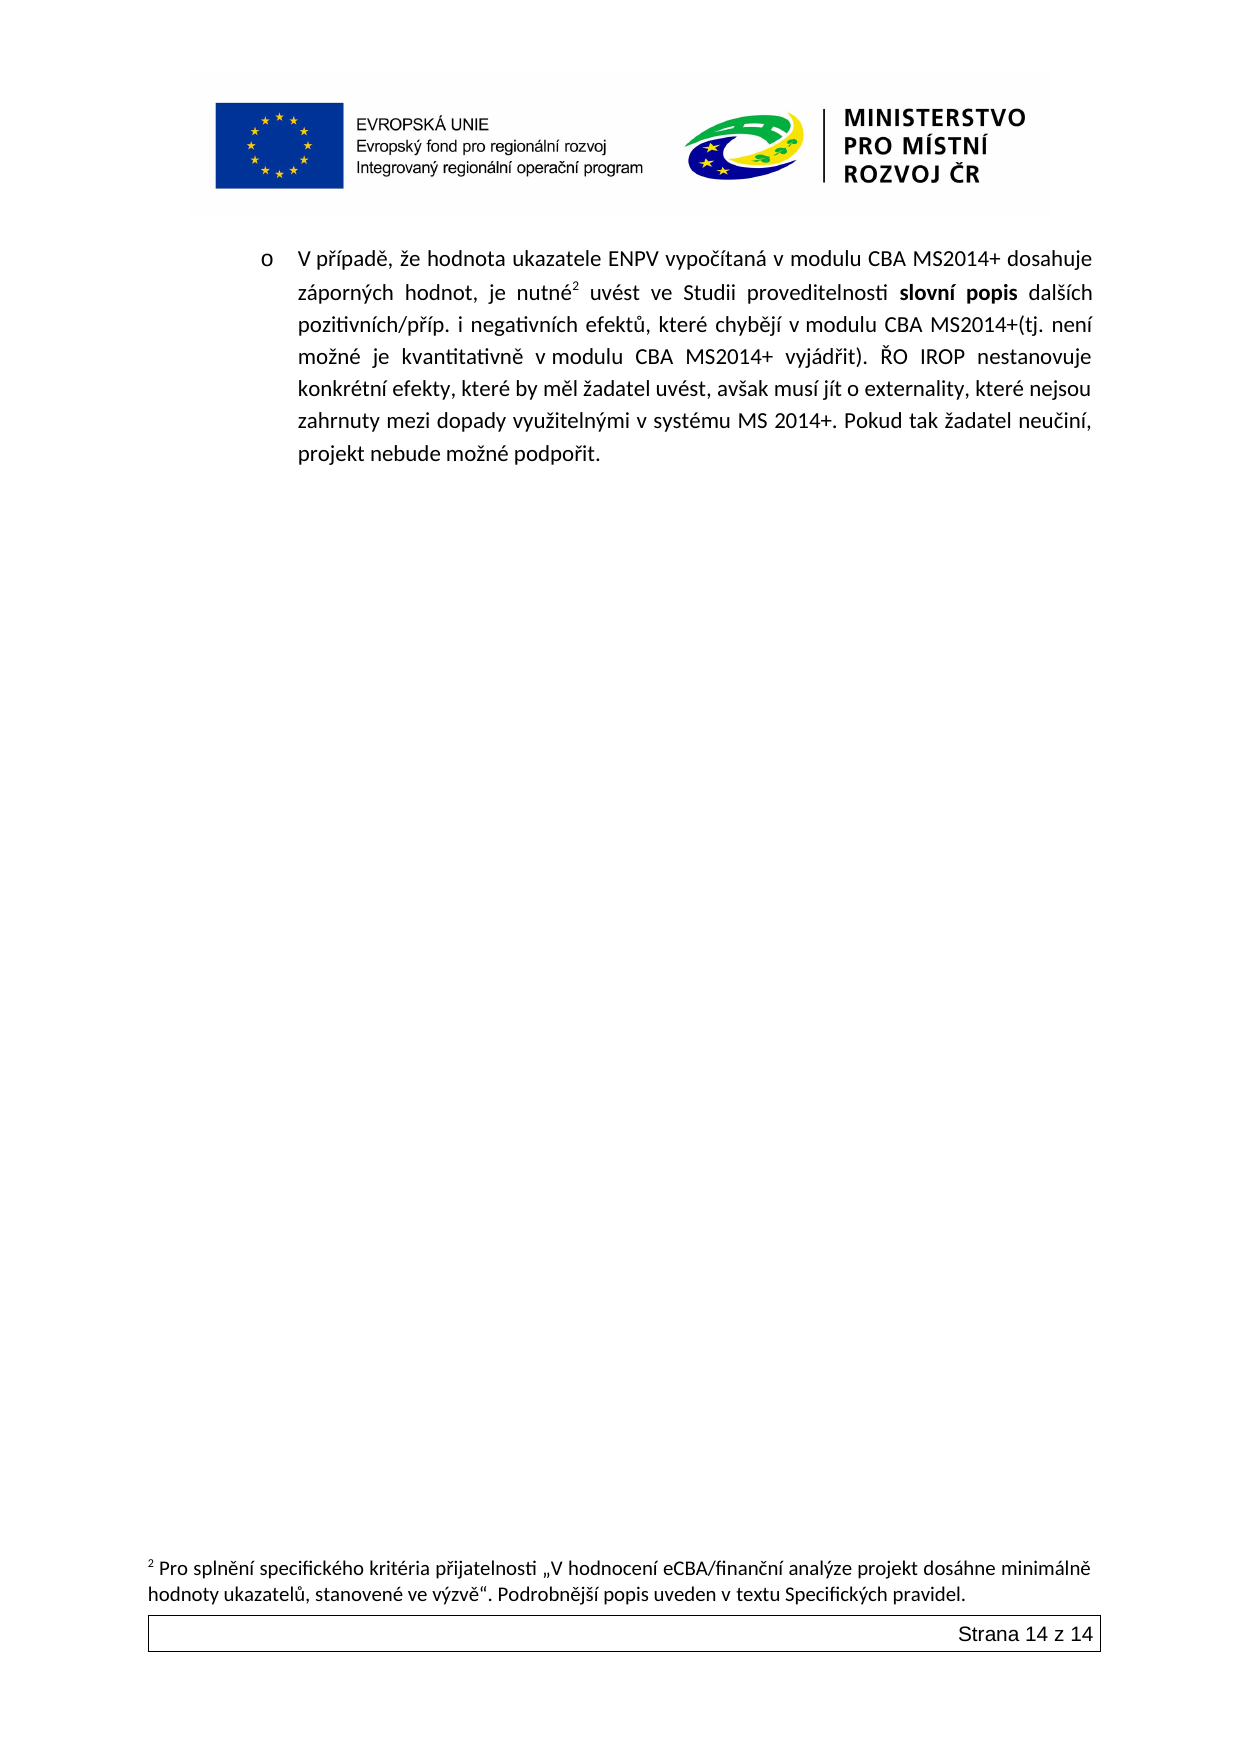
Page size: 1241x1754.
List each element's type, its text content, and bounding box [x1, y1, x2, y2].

picture [187, 73, 1053, 217]
list V případě, že hodnota ukazatele ENPV vypočítaná v modulu CBA MS2014+ dosahuje záporných hodnot, je nutné uvést ve Studii proveditelnosti slovní popis dalších pozitivních/příp. i negativních efektů, které chybějí v modulu CBA MS2014+(tj. není možné je kvantitativně v modulu CBA MS2014+ vyjádřit). ŘO IROP nestanovuje konkrétní efekty, které by měl žadatel uvést, avšak musí jít o externality, které nejsou zahrnuty mezi dopady využitelnými v systému MS 2014+. Pokud tak žadatel neučiní, projekt nebude možné podpořit. [260, 244, 1093, 467]
